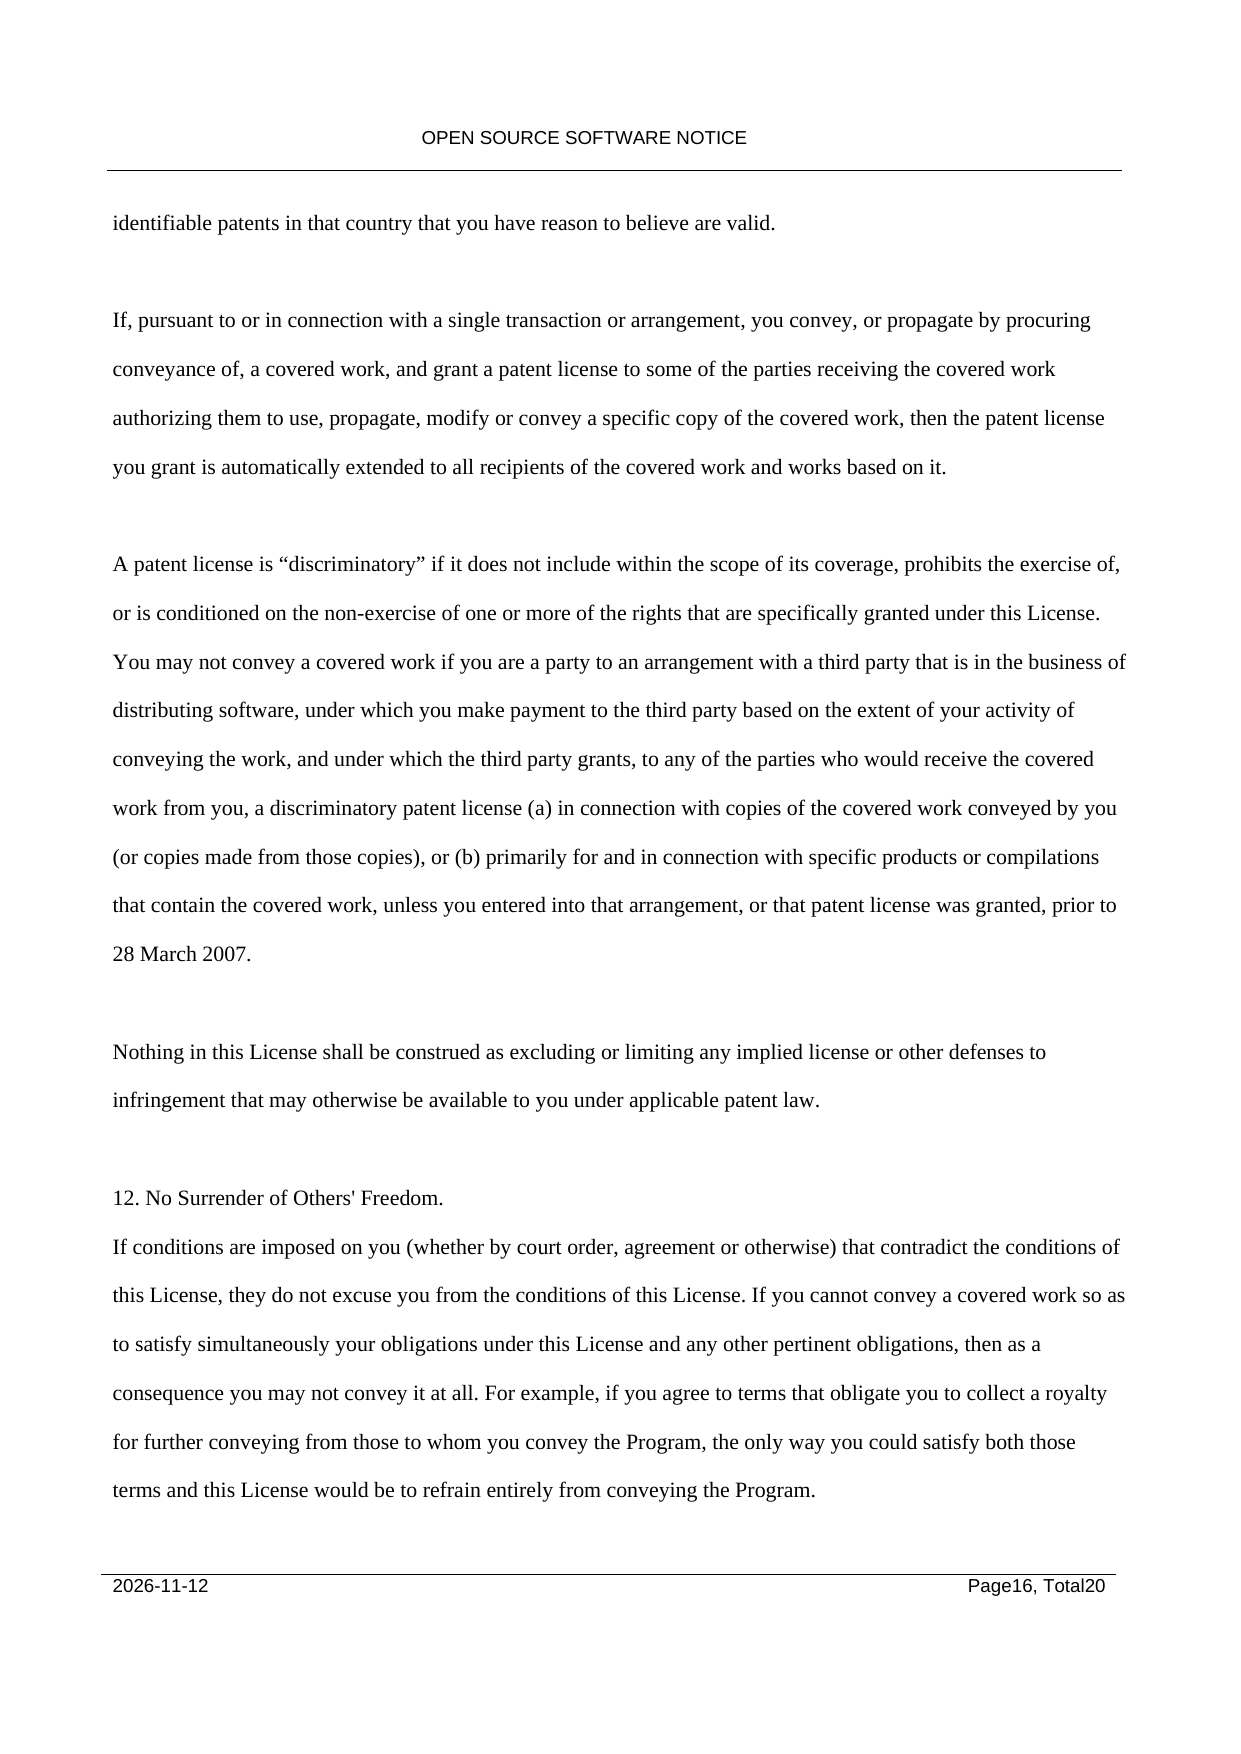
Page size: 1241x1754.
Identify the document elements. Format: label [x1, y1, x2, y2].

text [112, 206, 1128, 1506]
